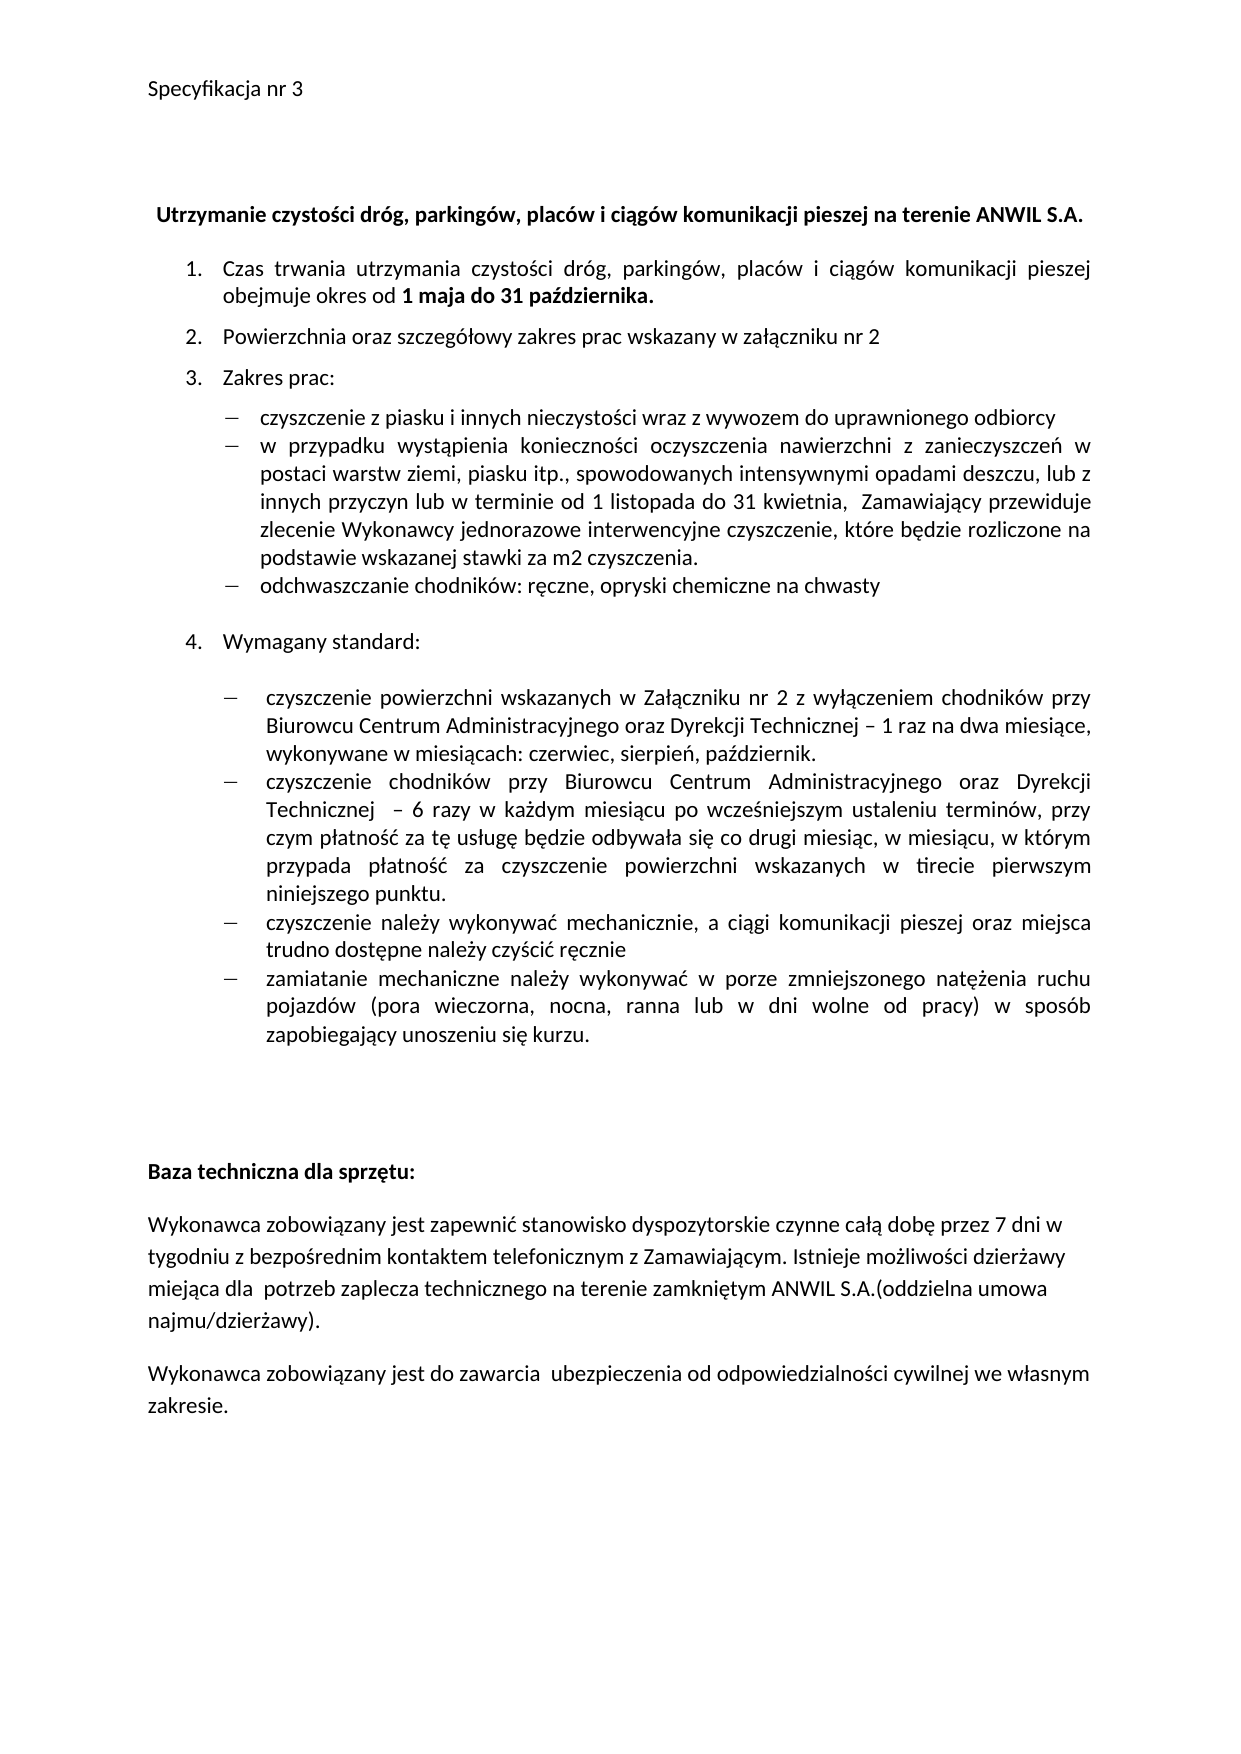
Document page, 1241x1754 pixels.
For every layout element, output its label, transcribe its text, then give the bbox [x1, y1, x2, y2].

text Utrzymanie czystości dróg, parkingów, placów i ciągów komunikacji pieszej na terenie ANWIL S.A. [148, 201, 1093, 229]
list czyszczenie należy wykonywać mechanicznie, a ciągi komunikacji pieszej oraz miejsca trudno dostępne należy czyścić ręcznie [221, 908, 1093, 964]
list czyszczenie chodników przy Biurowcu Centrum Administracyjnego oraz Dyrekcji Technicznej – 6 razy w każdym miesiącu po wcześniejszym ustaleniu terminów, przy czym płatność za tę usługę będzie odbywała się co drugi miesiąc, w miesiącu, w którym przypada płatność za czyszczenie powierzchni wskazanych w tirecie pierwszym niniejszego punktu. [221, 767, 1093, 908]
list w przypadku wystąpienia konieczności oczyszczenia nawierzchni z zanieczyszczeń w postaci warstw ziemi, piasku itp., spowodowanych intensywnymi opadami deszczu, lub z innych przyczyn lub w terminie od 1 listopada do 31 kwietnia, Zamawiający przewiduje zlecenie Wykonawcy jednorazowe interwencyjne czyszczenie, które będzie rozliczone na podstawie wskazanej stawki za m2 czyszczenia. [223, 431, 1093, 571]
text Wykonawca zobowiązany jest zapewnić stanowisko dyspozytorskie czynne całą dobę przez 7 dni w tygodniu z bezpośrednim kontaktem telefonicznym z Zamawiającym. Istnieje możliwości dzierżawy miejąca dla potrzeb zaplecza technicznego na terenie zamkniętym ANWIL S.A.(oddzielna umowa najmu/dzierżawy). [148, 1210, 1093, 1334]
list Zakres prac: [185, 363, 1093, 391]
text Wykonawca zobowiązany jest do zawarcia ubezpieczenia od odpowiedzialności cywilnej we własnym zakresie. [148, 1359, 1093, 1419]
list Powierzchnia oraz szczegółowy zakres prac wskazany w załączniku nr 2 [185, 322, 1093, 350]
list Wymagany standard: [185, 627, 1093, 655]
list zamiatanie mechaniczne należy wykonywać w porze zmniejszonego natężenia ruchu pojazdów (pora wieczorna, nocna, ranna lub w dni wolne od pracy) w sposób zapobiegający unoszeniu się kurzu. [221, 964, 1093, 1048]
list Czas trwania utrzymania czystości dróg, parkingów, placów i ciągów komunikacji pieszej obejmuje okres od 1 maja do 31 października. [185, 254, 1093, 310]
list czyszczenie z piasku i innych nieczystości wraz z wywozem do uprawnionego odbiorcy [223, 403, 1093, 431]
text Baza techniczna dla sprzętu: [148, 1157, 1093, 1185]
list odchwaszczanie chodników: ręczne, opryski chemiczne na chwasty [223, 571, 1093, 599]
list czyszczenie powierzchni wskazanych w Załączniku nr 2 z wyłączeniem chodników przy Biurowcu Centrum Administracyjnego oraz Dyrekcji Technicznej – 1 raz na dwa miesiące, wykonywane w miesiącach: czerwiec, sierpień, październik. [221, 683, 1093, 767]
